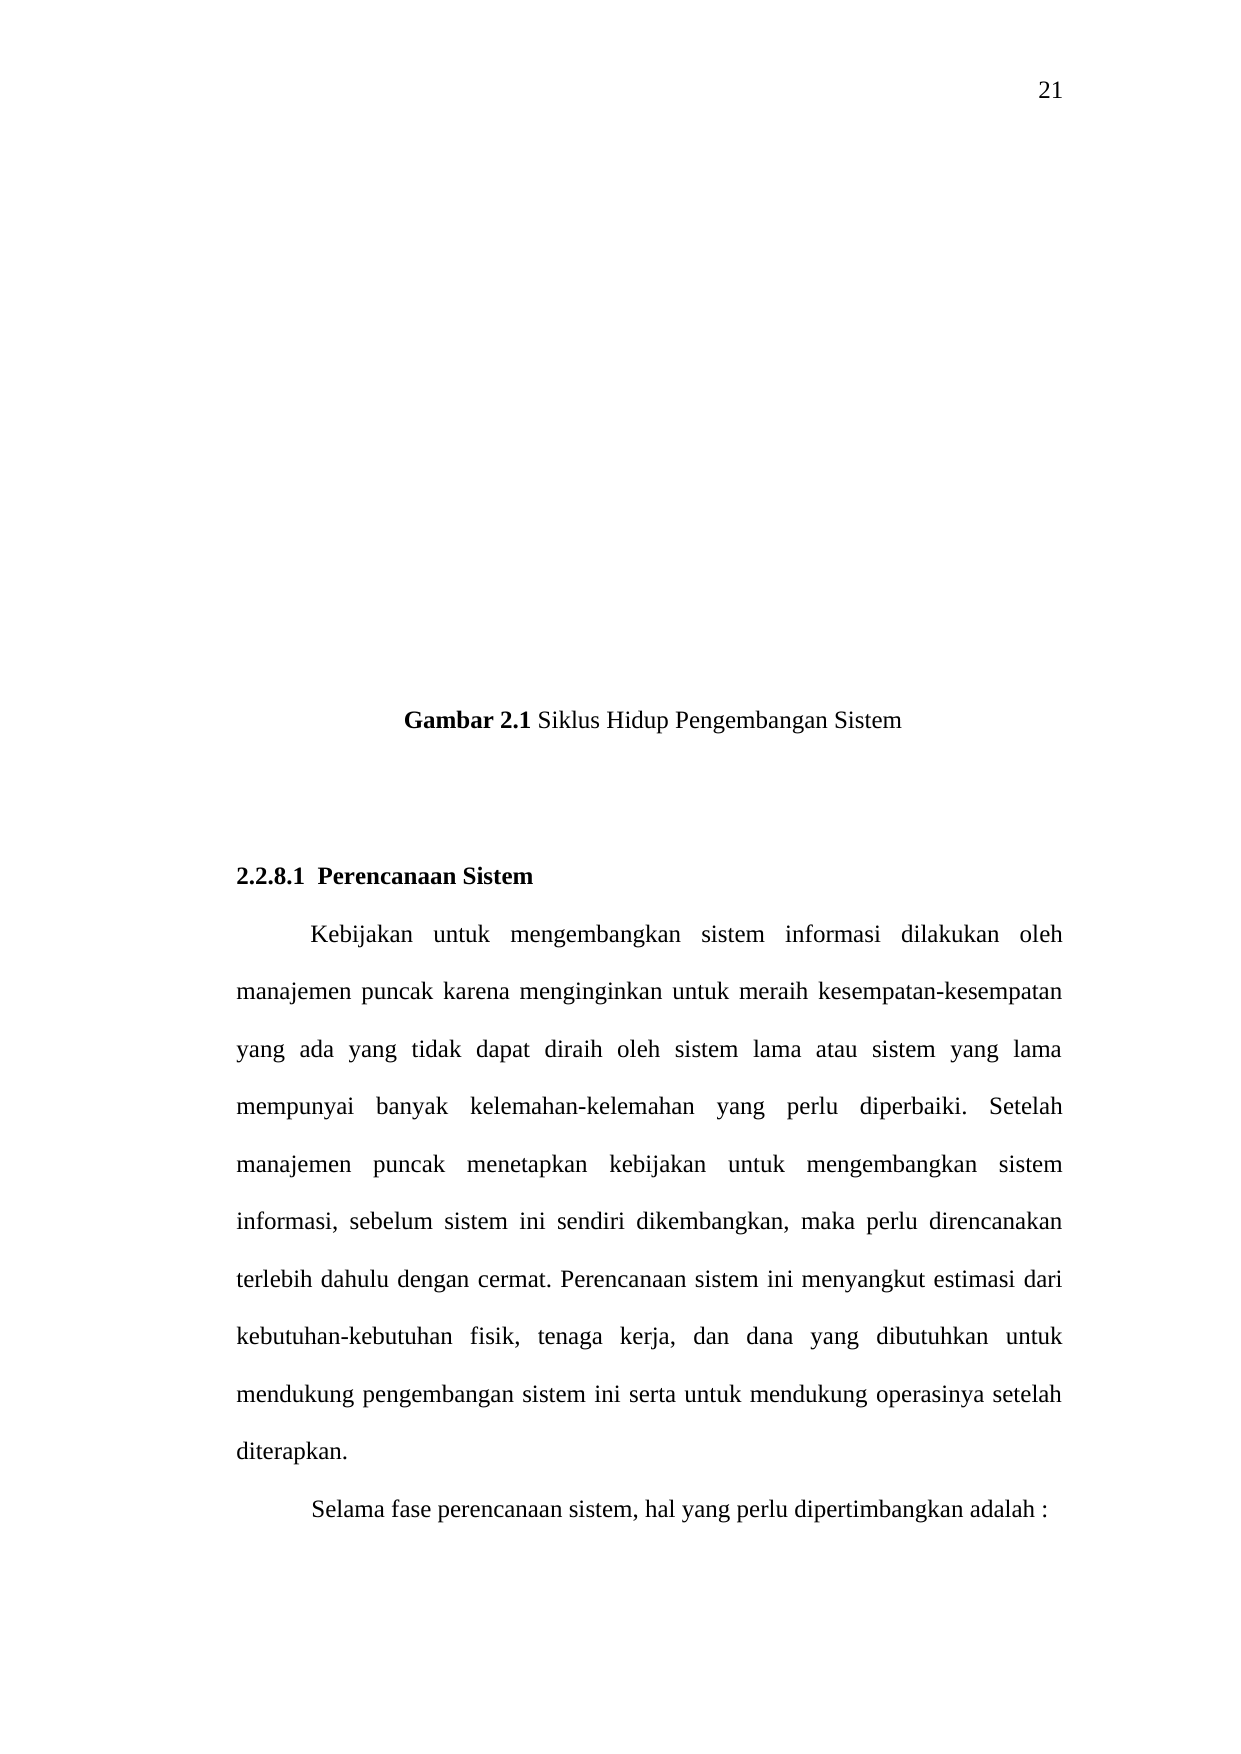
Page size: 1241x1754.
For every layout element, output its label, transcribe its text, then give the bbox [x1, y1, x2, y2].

text Kebijakan untuk mengembangkan sistem informasi dilakukan oleh manajemen puncak karena menginginkan untuk meraih kesempatan-kesempatan yang ada yang tidak dapat diraih oleh sistem lama atau sistem yang lama mempunyai banyak kelemahan-kelemahan yang perlu diperbaiki. Setelah manajemen puncak menetapkan kebijakan untuk mengembangkan sistem informasi, sebelum sistem ini sendiri dikembangkan, maka perlu direncanakan terlebih dahulu dengan cermat. Perencanaan sistem ini menyangkut estimasi dari kebutuhan-kebutuhan fisik, tenaga kerja, dan dana yang dibutuhkan untuk mendukung pengembangan sistem ini serta untuk mendukung operasinya setelah diterapkan. [236, 919, 1063, 1465]
text Selama fase perencanaan sistem, hal yang perlu dipertimbangkan adalah : [236, 1494, 1063, 1523]
text 2.2.8.1 Perencanaan Sistem [236, 861, 1063, 890]
text Gambar 2.1 Siklus Hidup Pengembangan Sistem [236, 705, 1063, 733]
